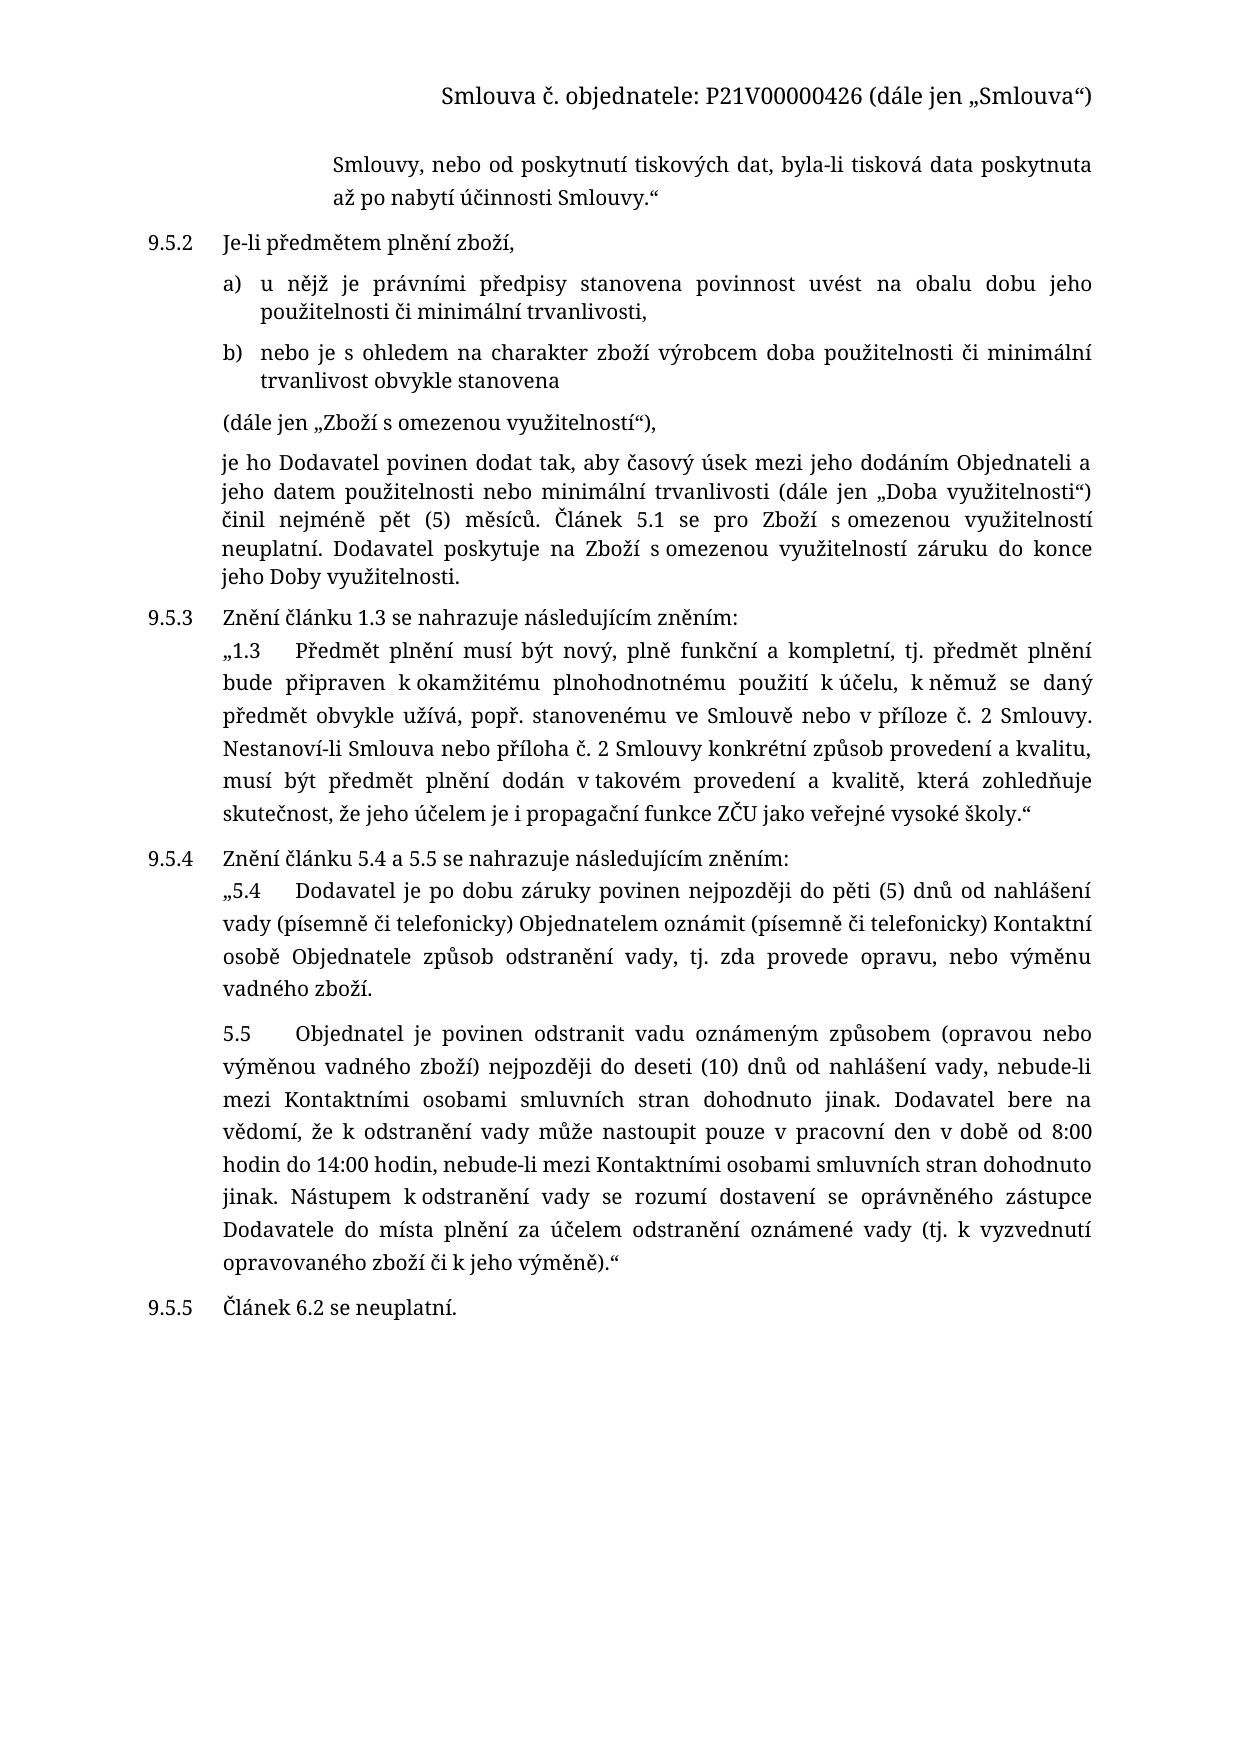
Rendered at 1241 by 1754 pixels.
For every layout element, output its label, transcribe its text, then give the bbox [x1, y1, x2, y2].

list nebo je s ohledem na charakter zboží výrobcem doba použitelnosti či minimální trvanlivost obvykle stanovena [223, 338, 1093, 395]
list Je-li předmětem plnění zboží, [148, 228, 1093, 256]
text (dále jen „Zboží s omezenou využitelností“), [223, 408, 1093, 436]
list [295, 150, 1093, 211]
list „5.4 Dodavatel je po dobu záruky povinen nejpozději do pěti (5) dnů od nahlášení vady (písemně či telefonicky) Objednatelem oznámit (písemně či telefonicky) Kontaktní osobě Objednatele způsob odstranění vady, tj. zda provede opravu, nebo výměnu vadného zboží. [223, 877, 1093, 1003]
list Znění článku 5.4 a 5.5 se nahrazuje následujícím zněním: [148, 844, 1093, 872]
text je ho Dodavatel povinen dodat tak, aby časový úsek mezi jeho dodáním Objednateli a jeho datem použitelnosti nebo minimální trvanlivosti (dále jen „Doba využitelnosti“) činil nejméně pět (5) měsíců. Článek 5.1 se pro Zboží s omezenou využitelností neuplatní. Dodavatel poskytuje na Zboží s omezenou využitelností záruku do konce jeho Doby využitelnosti. [221, 448, 1093, 591]
list u nějž je právními předpisy stanovena povinnost uvést na obalu dobu jeho použitelnosti či minimální trvanlivosti, [223, 269, 1093, 326]
list Znění článku 1.3 se nahrazuje následujícím zněním: [148, 603, 1093, 632]
list „1.3 Předmět plnění musí být nový, plně funkční a kompletní, tj. předmět plnění bude připraven k okamžitému plnohodnotnému použití k účelu, k němuž se daný předmět obvykle užívá, popř. stanovenému ve Smlouvě nebo v příloze č. 2 Smlouvy. Nestanoví-li Smlouva nebo příloha č. 2 Smlouvy konkrétní způsob provedení a kvalitu, musí být předmět plnění dodán v takovém provedení a kvalitě, která zohledňuje skutečnost, že jeho účelem je i propagační funkce ZČU jako veřejné vysoké školy.“ [223, 636, 1093, 827]
list 5.5 Objednatel je povinen odstranit vadu oznámeným způsobem (opravou nebo výměnou vadného zboží) nejpozději do deseti (10) dnů od nahlášení vady, nebude-li mezi Kontaktními osobami smluvních stran dohodnuto jinak. Dodavatel bere na vědomí, že k odstranění vady může nastoupit pouze v pracovní den v době od 8:00 hodin do 14:00 hodin, nebude-li mezi Kontaktními osobami smluvních stran dohodnuto jinak. Nástupem k odstranění vady se rozumí dostavení se oprávněného zástupce Dodavatele do místa plnění za účelem odstranění oznámené vady (tj. k vyzvednutí opravovaného zboží či k jeho výměně).“ [223, 1019, 1093, 1276]
list Článek 6.2 se neuplatní. [148, 1293, 1093, 1321]
